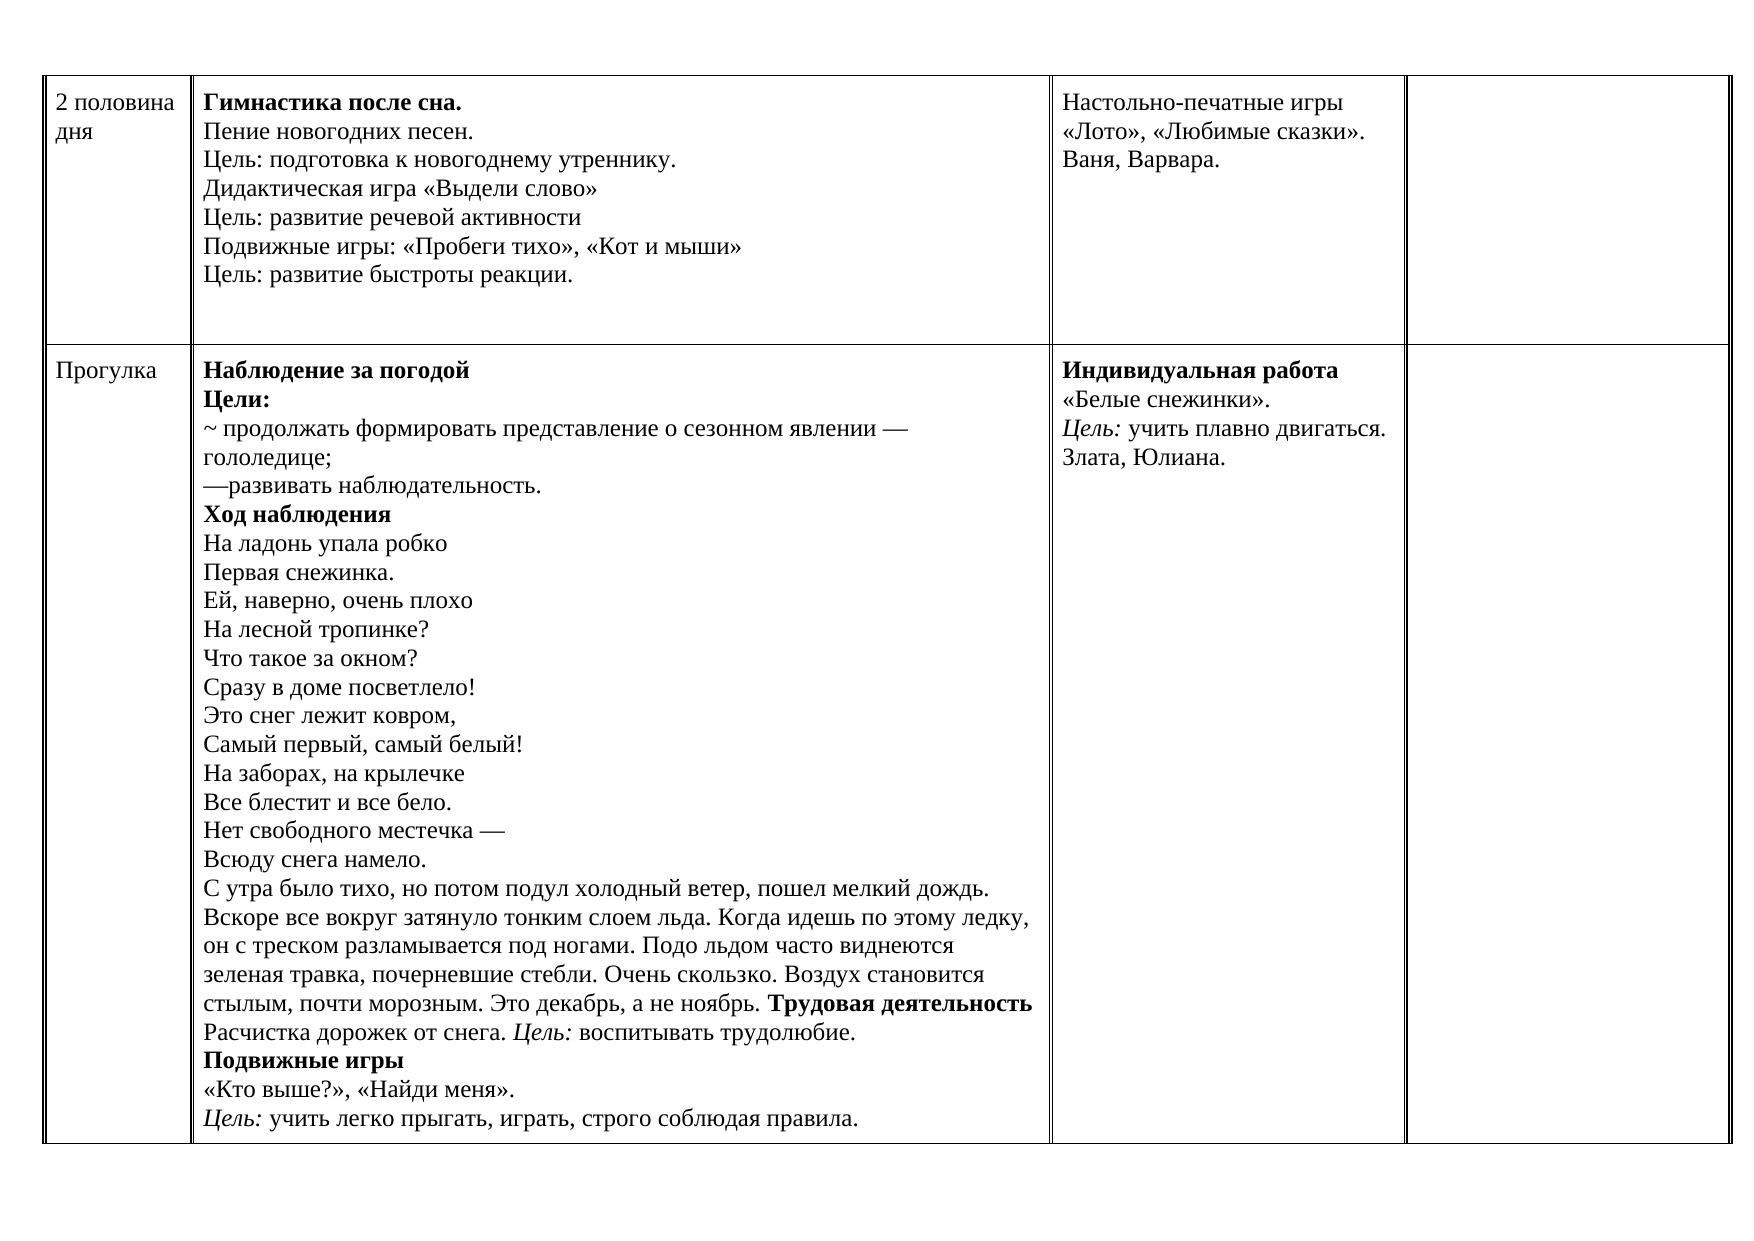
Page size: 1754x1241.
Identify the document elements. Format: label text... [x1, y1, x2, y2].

table_cell Гимнастика после сна. Пение новогодних песен. Цель: подготовка к новогоднему утреннику. Дидактическая игра «Выдели слово» Цель: развитие речевой активности Подвижные игры: «Пробеги тихо», «Кот и мыши» Цель: развитие быстроты реакции. [194, 76, 1049, 344]
table_cell 2 половина дня [47, 76, 190, 344]
table_cell Прогулка [47, 345, 190, 1143]
table_cell [1408, 76, 1728, 344]
table_cell Настольно-печатные игры «Лото», «Любимые сказки». Ваня, Варвара. [1053, 76, 1404, 344]
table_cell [194, 345, 1049, 1143]
table_cell [1408, 345, 1728, 1143]
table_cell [1053, 345, 1404, 1143]
